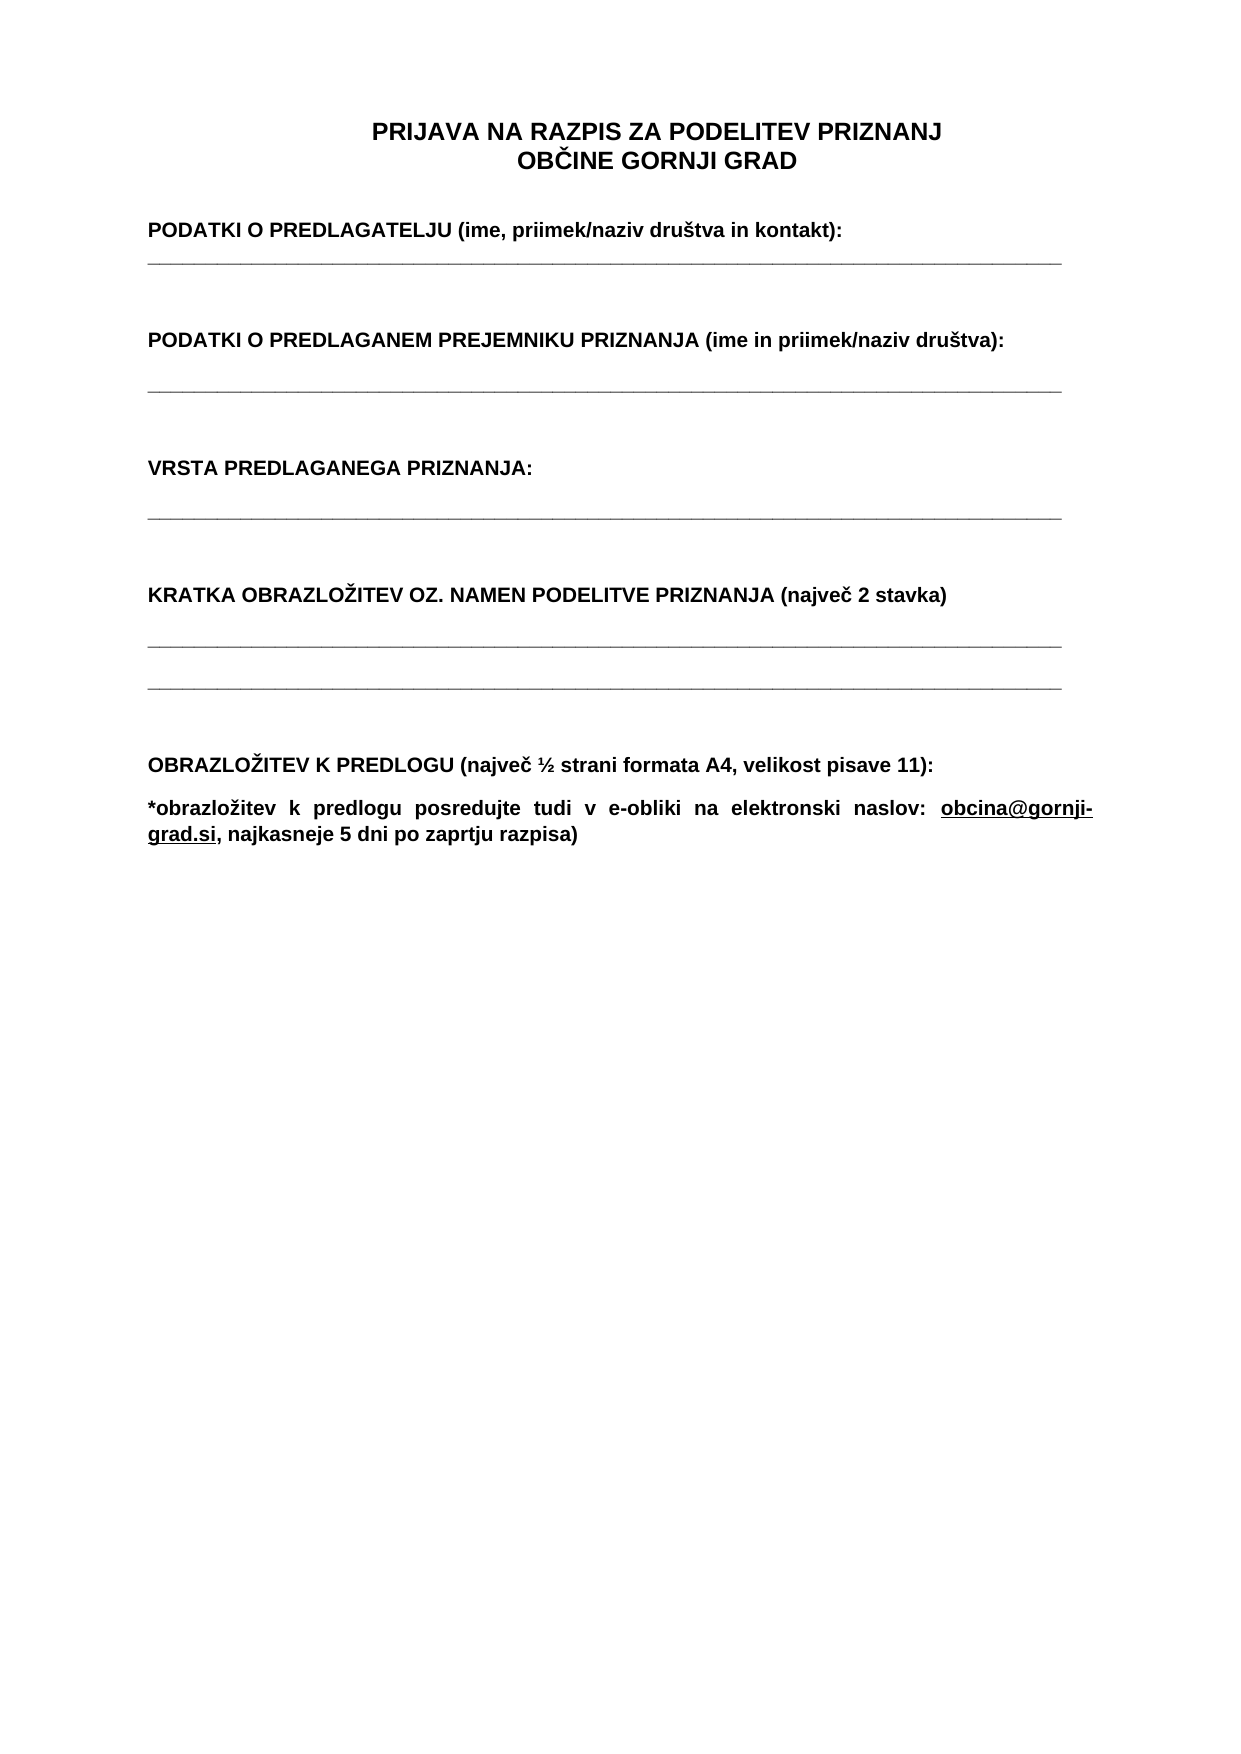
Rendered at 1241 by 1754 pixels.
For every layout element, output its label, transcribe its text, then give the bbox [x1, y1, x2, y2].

text PODATKI O PREDLAGANEM PREJEMNIKU PRIZNANJA (ime in priimek/naziv društva): [148, 328, 1093, 352]
text OBČINE GORNJI GRAD [148, 146, 1093, 175]
text PODATKI O PREDLAGATELJU (ime, priimek/naziv društva in kontakt): _______________________________________________________________________________ [148, 217, 1093, 267]
text OBRAZLOŽITEV K PREDLOGU (največ ½ strani formata A4, velikost pisave 11): [148, 753, 1093, 777]
text _______________________________________________________________________________ [148, 498, 1093, 522]
text PRIJAVA NA RAZPIS ZA PODELITEV PRIZNANJ [148, 117, 1093, 146]
text KRATKA OBRAZLOŽITEV OZ. NAMEN PODELITVE PRIZNANJA (največ 2 stavka) [148, 583, 1093, 607]
text _______________________________________________________________________________ [148, 371, 1093, 395]
text _______________________________________________________________________________ [148, 668, 1093, 692]
text VRSTA PREDLAGANEGA PRIZNANJA: [148, 456, 1093, 480]
text *obrazložitev k predlogu posredujte tudi v e-obliki na elektronski naslov: obcina@gornji-grad.si, najkasneje 5 dni po zaprtju razpisa) [148, 796, 1093, 846]
text _______________________________________________________________________________ [148, 626, 1093, 650]
